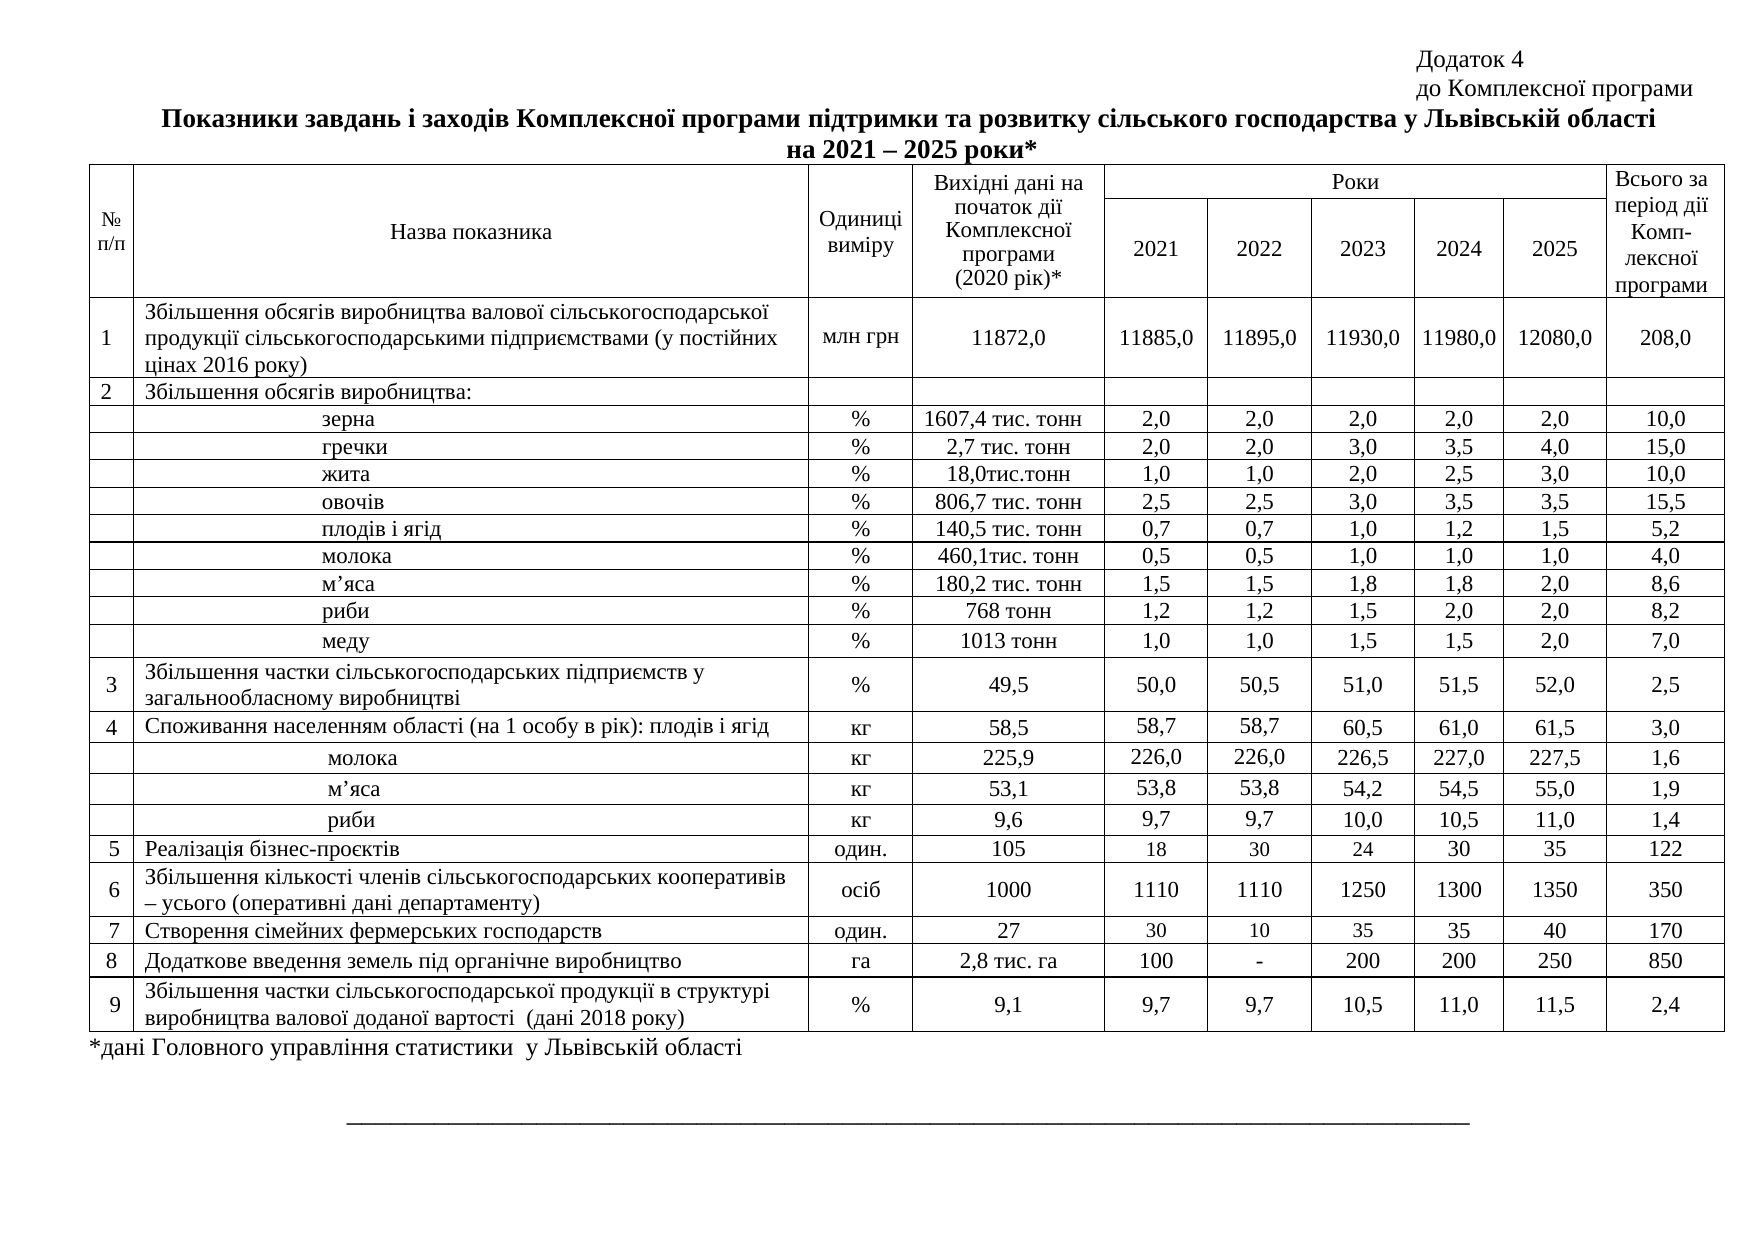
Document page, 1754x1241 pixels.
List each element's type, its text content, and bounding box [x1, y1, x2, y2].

table_cell 54,2 [1312, 774, 1414, 803]
table_cell 58,7 [1105, 712, 1207, 742]
table_cell 2,0 [1312, 460, 1414, 487]
table_cell 2,0 [1105, 433, 1207, 459]
table_cell 1110 [1208, 863, 1311, 916]
table_cell 2 [90, 378, 133, 404]
table_cell % [809, 406, 912, 432]
table_cell 1,0 [1415, 543, 1503, 569]
table_cell % [809, 658, 912, 711]
table_cell овочів [134, 488, 808, 514]
table_cell 1,0 [1105, 625, 1207, 657]
table_cell молока [134, 743, 808, 773]
table_cell % [809, 543, 912, 569]
table_cell 53,8 [1105, 774, 1207, 803]
table_cell 6 [90, 863, 133, 916]
table_cell молока [134, 543, 808, 569]
table_cell 4,0 [1504, 433, 1606, 459]
table_cell 208,0 [1607, 298, 1724, 377]
table_cell 10,5 [1415, 805, 1503, 834]
table_cell 10,5 [1312, 978, 1414, 1031]
table_cell 1,8 [1312, 570, 1414, 596]
table_cell 200 [1415, 944, 1503, 976]
table_cell 3,5 [1415, 488, 1503, 514]
table_cell 3,5 [1415, 433, 1503, 459]
table_cell % [809, 978, 912, 1031]
table_cell [90, 543, 133, 569]
table_cell 40 [1504, 917, 1606, 943]
text *дані Головного управління статистики у Львівській області [88, 1032, 1728, 1060]
table_cell 9,7 [1105, 805, 1207, 834]
table_cell 24 [1312, 836, 1414, 862]
table_cell 50,5 [1208, 658, 1311, 711]
table_cell Збільшення частки сільськогосподарської продукції в структурі виробництва валової доданої вартості (дані 2018 року) [134, 978, 808, 1031]
table_cell 8 [90, 944, 133, 976]
table_cell [90, 406, 133, 432]
table_cell 58,5 [913, 712, 1104, 742]
table_cell 2,0 [1504, 625, 1606, 657]
table_cell 10,0 [1312, 805, 1414, 834]
table_cell 1,2 [1105, 597, 1207, 624]
table_cell 226,5 [1312, 743, 1414, 773]
table_cell % [809, 433, 912, 459]
table_cell Збільшення обсягів виробництва: [134, 378, 808, 404]
table_cell 27 [913, 917, 1104, 943]
table_cell кг [809, 774, 912, 803]
table_cell 2,0 [1504, 597, 1606, 624]
table_cell 11872,0 [913, 298, 1104, 377]
table_cell 768 тонн [913, 597, 1104, 624]
table_cell % [809, 597, 912, 624]
table_cell плодів і ягід [134, 515, 808, 541]
table_cell [90, 570, 133, 596]
table_cell [90, 433, 133, 459]
table_cell 2,4 [1607, 978, 1724, 1031]
table_cell один. [809, 836, 912, 862]
table_cell [90, 625, 133, 657]
table_cell 2024 [1415, 199, 1503, 297]
table_cell 30 [1208, 836, 1311, 862]
table_cell 2,0 [1504, 570, 1606, 596]
table_cell кг [809, 805, 912, 834]
table_cell кг [809, 712, 912, 742]
table_cell 3,5 [1504, 488, 1606, 514]
table_cell 4 [90, 712, 133, 742]
table_cell 1,0 [1312, 543, 1414, 569]
table_cell 2,7 тис. тонн [913, 433, 1104, 459]
table_cell 170 [1607, 917, 1724, 943]
table_header Одиниці виміру [809, 165, 912, 297]
table_cell 9,1 [913, 978, 1104, 1031]
table_cell 0,5 [1105, 543, 1207, 569]
text на 2021 – 2025 роки* [88, 133, 1729, 164]
table_cell 1,0 [1312, 515, 1414, 541]
table_cell 180,2 тис. тонн [913, 570, 1104, 596]
table_cell % [809, 625, 912, 657]
table_cell 3,0 [1504, 460, 1606, 487]
table_cell % [809, 488, 912, 514]
table_cell - [1208, 944, 1311, 976]
table_cell 11,0 [1504, 805, 1606, 834]
table_cell 35 [1312, 917, 1414, 943]
table_cell 10,0 [1607, 460, 1724, 487]
table_cell 54,5 [1415, 774, 1503, 803]
table_header Всього за період дії Комп-лексної програми [1607, 165, 1724, 297]
table_cell 227,0 [1415, 743, 1503, 773]
table_cell осіб [809, 863, 912, 916]
table_cell 2,5 [1415, 460, 1503, 487]
table_cell 3 [90, 658, 133, 711]
table_cell м’яса [134, 774, 808, 803]
table_cell 2,0 [1504, 406, 1606, 432]
table_cell 51,0 [1312, 658, 1414, 711]
table_cell [90, 743, 133, 773]
table_cell [1607, 378, 1724, 404]
table_cell 1300 [1415, 863, 1503, 916]
table_cell 1,4 [1607, 805, 1724, 834]
table_cell Збільшення обсягів виробництва валової сільськогосподарської продукції сільськогосподарськими підприємствами (у постійних цінах 2016 року) [134, 298, 808, 377]
table_cell 2025 [1504, 199, 1606, 297]
table_cell 8,6 [1607, 570, 1724, 596]
table_cell [90, 488, 133, 514]
table_cell 100 [1105, 944, 1207, 976]
text _____________________________________________________________________________ [88, 1094, 1728, 1127]
table_cell 1,5 [1312, 597, 1414, 624]
table_cell 5,2 [1607, 515, 1724, 541]
table_cell 1250 [1312, 863, 1414, 916]
table_cell [1415, 378, 1503, 404]
table_cell 806,7 тис. тонн [913, 488, 1104, 514]
table_cell 1000 [913, 863, 1104, 916]
table_cell 0,7 [1105, 515, 1207, 541]
table_cell 850 [1607, 944, 1724, 976]
table_cell [913, 378, 1104, 404]
table_cell млн грн [809, 298, 912, 377]
table_cell 11885,0 [1105, 298, 1207, 377]
table_cell 2,5 [1105, 488, 1207, 514]
table_cell Споживання населенням області (на 1 особу в рік): плодів і ягід [134, 712, 808, 742]
table_cell 226,0 [1105, 743, 1207, 773]
table_cell 9,7 [1208, 978, 1311, 1031]
table_cell 15,5 [1607, 488, 1724, 514]
table_header Роки [1105, 165, 1606, 197]
table_cell 53,8 [1208, 774, 1311, 803]
table_cell Додаткове введення земель під органічне виробництво [134, 944, 808, 976]
table_cell 2,5 [1208, 488, 1311, 514]
table_cell [809, 378, 912, 404]
table_cell 460,1тис. тонн [913, 543, 1104, 569]
table_cell 2,0 [1415, 406, 1503, 432]
table_cell 1,6 [1607, 743, 1724, 773]
table_cell 1,8 [1415, 570, 1503, 596]
table_cell 2,8 тис. га [913, 944, 1104, 976]
table_cell 227,5 [1504, 743, 1606, 773]
table_cell [1312, 378, 1414, 404]
table_cell 4,0 [1607, 543, 1724, 569]
table_cell 0,5 [1208, 543, 1311, 569]
table_cell 10 [1208, 917, 1311, 943]
table_cell 1,5 [1504, 515, 1606, 541]
table_header Вихідні дані на початок дії Комплексної програми (2020 рік)* [913, 165, 1104, 297]
text до Комплексної програми [1342, 73, 1729, 102]
table_cell 1 [90, 298, 133, 377]
table_cell 35 [1504, 836, 1606, 862]
table_cell жита [134, 460, 808, 487]
table_cell 2021 [1105, 199, 1207, 297]
table_cell м’яса [134, 570, 808, 596]
table_cell 2023 [1312, 199, 1414, 297]
table_header Назва показника [134, 165, 808, 297]
table_cell 60,5 [1312, 712, 1414, 742]
table_cell % [809, 570, 912, 596]
table_cell 53,1 [913, 774, 1104, 803]
table_cell [90, 515, 133, 541]
table_cell Збільшення частки сільськогосподарських підприємств у загальнообласному виробництві [134, 658, 808, 711]
table_cell 200 [1312, 944, 1414, 976]
table_cell 250 [1504, 944, 1606, 976]
table_cell 1,5 [1312, 625, 1414, 657]
table_cell 350 [1607, 863, 1724, 916]
table_cell кг [809, 743, 912, 773]
table_cell 0,7 [1208, 515, 1311, 541]
table_cell 12080,0 [1504, 298, 1606, 377]
table_cell 52,0 [1504, 658, 1606, 711]
table_cell 2,5 [1607, 658, 1724, 711]
table_cell 1,5 [1208, 570, 1311, 596]
table_cell 1,2 [1208, 597, 1311, 624]
table_cell 9 [90, 978, 133, 1031]
table_cell 30 [1415, 836, 1503, 862]
table_cell 58,7 [1208, 712, 1311, 742]
table_cell 55,0 [1504, 774, 1606, 803]
table_cell 9,7 [1208, 805, 1311, 834]
table_cell 3,0 [1607, 712, 1724, 742]
table_cell риби [134, 805, 808, 834]
table_cell 1,5 [1415, 625, 1503, 657]
table_cell 49,5 [913, 658, 1104, 711]
table_cell риби [134, 597, 808, 624]
table_cell Створення сімейних фермерських господарств [134, 917, 808, 943]
table_cell [1208, 378, 1311, 404]
table_cell [90, 805, 133, 834]
table_cell 7 [90, 917, 133, 943]
table_cell 1110 [1105, 863, 1207, 916]
table_cell [1105, 378, 1207, 404]
table_cell 140,5 тис. тонн [913, 515, 1104, 541]
table_cell 1350 [1504, 863, 1606, 916]
table_cell 2022 [1208, 199, 1311, 297]
table_cell 3,0 [1312, 488, 1414, 514]
table_cell 225,9 [913, 743, 1104, 773]
table_cell 9,7 [1105, 978, 1207, 1031]
table_cell [90, 597, 133, 624]
table_cell 1,2 [1415, 515, 1503, 541]
table_cell 1,0 [1504, 543, 1606, 569]
table_header № п/п [90, 165, 133, 297]
table_cell 15,0 [1607, 433, 1724, 459]
table_cell зерна [134, 406, 808, 432]
table_cell 61,5 [1504, 712, 1606, 742]
table_cell 2,0 [1105, 406, 1207, 432]
table_cell 2,0 [1415, 597, 1503, 624]
table_cell 11,5 [1504, 978, 1606, 1031]
table_cell 11930,0 [1312, 298, 1414, 377]
table_cell 3,0 [1312, 433, 1414, 459]
table_cell 226,0 [1208, 743, 1311, 773]
table_cell 51,5 [1415, 658, 1503, 711]
table_cell 50,0 [1105, 658, 1207, 711]
table_cell Збільшення кількості членів сільськогосподарських кооперативів – усього (оперативні дані департаменту) [134, 863, 808, 916]
table_cell % [809, 460, 912, 487]
table_cell 1013 тонн [913, 625, 1104, 657]
table_cell 11980,0 [1415, 298, 1503, 377]
table_cell 1,9 [1607, 774, 1724, 803]
table_cell [90, 460, 133, 487]
text Додаток 4 [1416, 44, 1729, 73]
table_cell 8,2 [1607, 597, 1724, 624]
table_cell 18 [1105, 836, 1207, 862]
table_cell 1607,4 тис. тонн [913, 406, 1104, 432]
table_cell 18,0тис.тонн [913, 460, 1104, 487]
table_cell 10,0 [1607, 406, 1724, 432]
table_cell [1504, 378, 1606, 404]
table_cell гречки [134, 433, 808, 459]
table_cell 1,0 [1208, 460, 1311, 487]
table_cell 30 [1105, 917, 1207, 943]
table_cell 7,0 [1607, 625, 1724, 657]
table_cell 11,0 [1415, 978, 1503, 1031]
table_cell 61,0 [1415, 712, 1503, 742]
table_cell 5 [90, 836, 133, 862]
table_cell % [809, 515, 912, 541]
table_cell 105 [913, 836, 1104, 862]
table_cell один. [809, 917, 912, 943]
table_cell 1,0 [1105, 460, 1207, 487]
table_cell га [809, 944, 912, 976]
table_cell 11895,0 [1208, 298, 1311, 377]
table_cell 9,6 [913, 805, 1104, 834]
table_cell 1,0 [1208, 625, 1311, 657]
text Показники завдань і заходів Комплексної програми підтримки та розвитку сільського господарства у Львівській області [88, 102, 1729, 133]
table_cell 2,0 [1208, 406, 1311, 432]
table_cell [90, 774, 133, 803]
table_cell меду [134, 625, 808, 657]
table_cell Реалізація бізнес-проєктів [134, 836, 808, 862]
table_cell 35 [1415, 917, 1503, 943]
table_cell 122 [1607, 836, 1724, 862]
table_cell 1,5 [1105, 570, 1207, 596]
table_cell 2,0 [1208, 433, 1311, 459]
table_cell 2,0 [1312, 406, 1414, 432]
